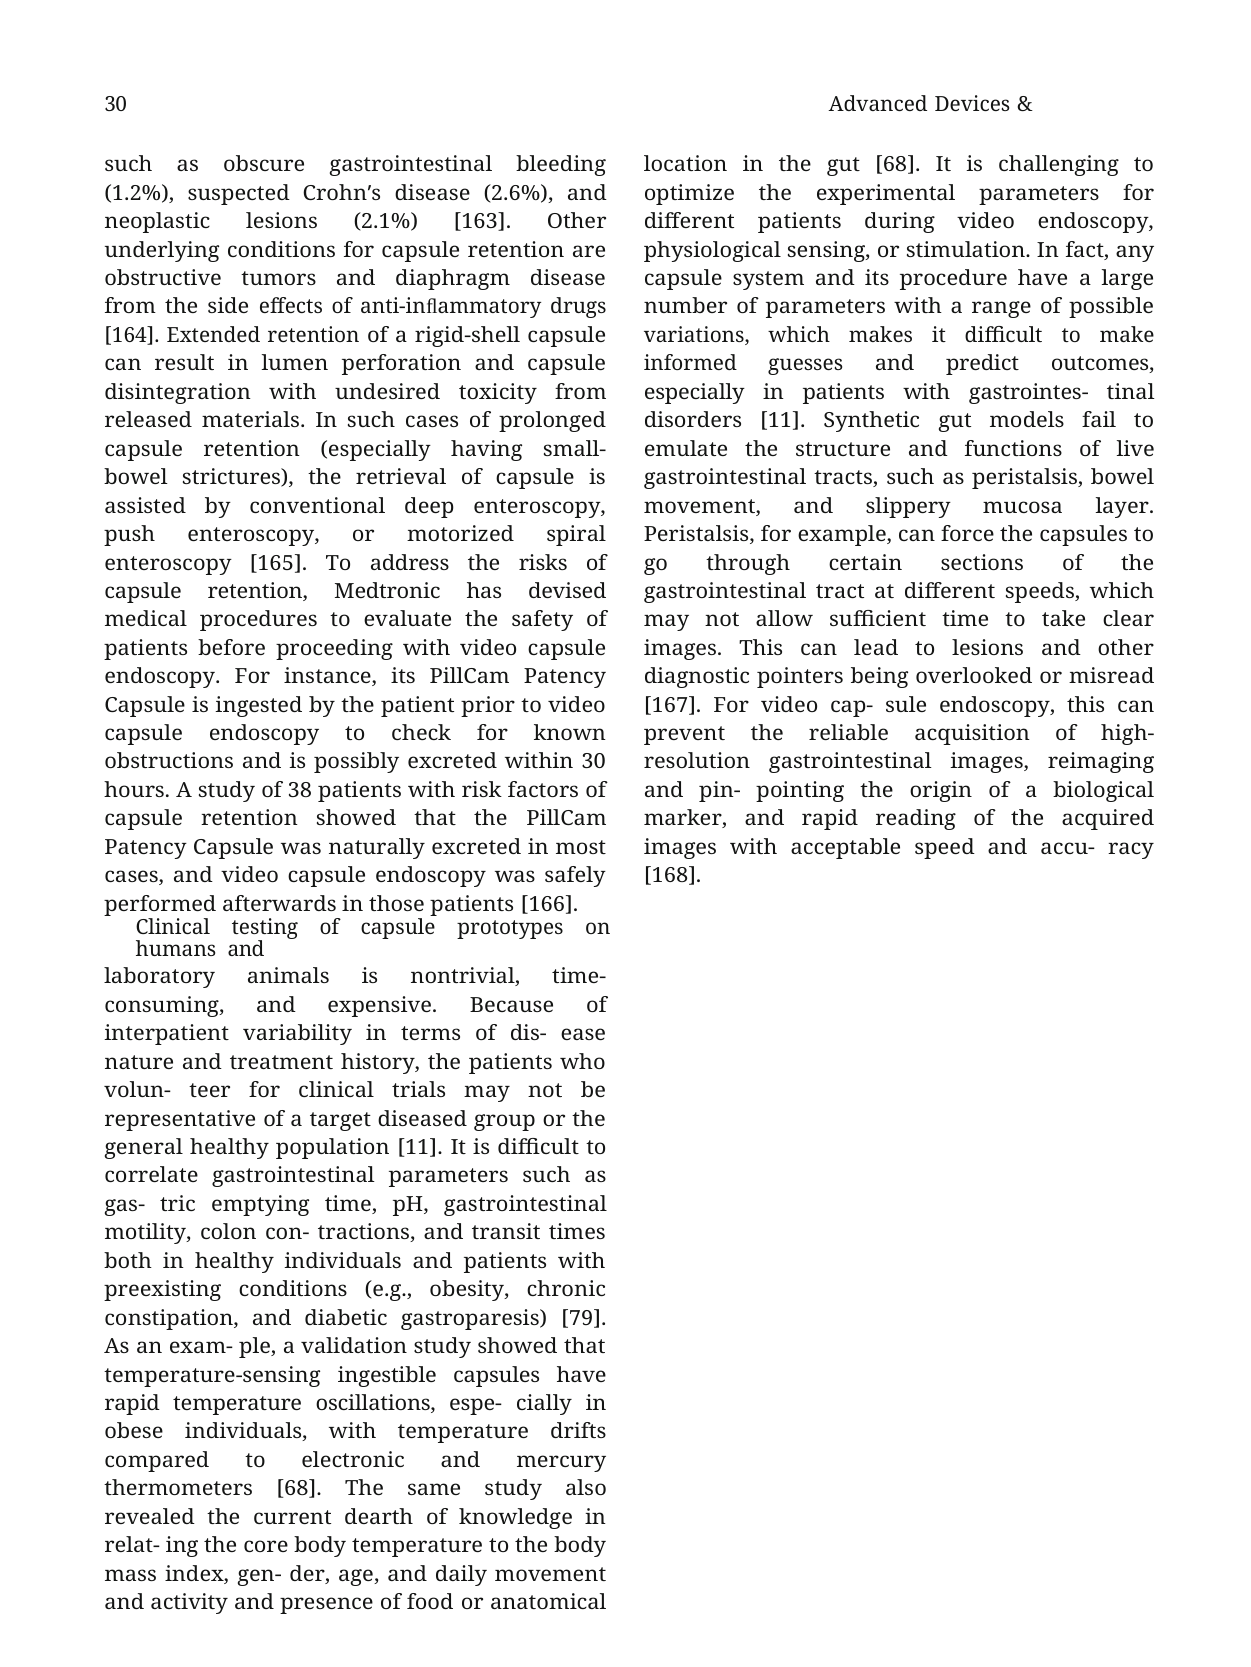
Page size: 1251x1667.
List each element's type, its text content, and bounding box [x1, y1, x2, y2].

text Clinical testing of capsule prototypes on humans and [135, 917, 610, 961]
text such as obscure gastrointestinal bleeding (1.2%), suspected Crohn’s disease (2.6%), and neoplastic lesions (2.1%) [163]. Other underlying conditions for capsule retention are obstructive tumors and diaphragm disease from the side eﬀects of anti-inﬂammatory drugs [164]. Extended retention of a rigid-shell capsule can result in lumen perforation and capsule disintegration with undesired toxicity from released materials. In such cases of prolonged capsule retention (especially having small-bowel strictures), the retrieval of capsule is assisted by conventional deep enteroscopy, push enteroscopy, or motorized spiral enteroscopy [165]. To address the risks of capsule retention, Medtronic has devised medical procedures to evaluate the safety of patients before proceeding with video capsule endoscopy. For instance, its PillCam Patency Capsule is ingested by the patient prior to video capsule endoscopy to check for known obstructions and is possibly excreted within 30 hours. A study of 38 patients with risk factors of capsule retention showed that the PillCam Patency Capsule was naturally excreted in most cases, and video capsule endoscopy was safely performed afterwards in those patients [166]. [104, 149, 606, 917]
text laboratory animals is nontrivial, time-consuming, and expensive. Because of interpatient variability in terms of dis- ease nature and treatment history, the patients who volun- teer for clinical trials may not be representative of a target diseased group or the general healthy population [11]. It is diﬃcult to correlate gastrointestinal parameters such as gas- tric emptying time, pH, gastrointestinal motility, colon con- tractions, and transit times both in healthy individuals and patients with preexisting conditions (e.g., obesity, chronic constipation, and diabetic gastroparesis) [79]. As an exam- ple, a validation study showed that temperature-sensing ingestible capsules have rapid temperature oscillations, espe- cially in obese individuals, with temperature drifts compared to electronic and mercury thermometers [68]. The same study also revealed the current dearth of knowledge in relat- ing the core body temperature to the body mass index, gen- der, age, and daily movement and activity and presence of food or anatomical location in the gut [68]. It is challenging to optimize the experimental parameters for diﬀerent patients during video endoscopy, physiological sensing, or stimulation. In fact, any capsule system and its procedure have a large number of parameters with a range of possible variations, which makes it diﬃcult to make informed guesses and predict outcomes, especially in patients with gastrointes- tinal disorders [11]. Synthetic gut models fail to emulate the structure and functions of live gastrointestinal tracts, such as peristalsis, bowel movement, and slippery mucosa layer. Peristalsis, for example, can force the capsules to go through certain sections of the gastrointestinal tract at diﬀerent speeds, which may not allow suﬃcient time to take clear images. This can lead to lesions and other diagnostic pointers being overlooked or misread [167]. For video cap- sule endoscopy, this can prevent the reliable acquisition of high-resolution gastrointestinal images, reimaging and pin- pointing the origin of a biological marker, and rapid reading of the acquired images with acceptable speed and accu- racy [168]. [643, 149, 1154, 889]
text laboratory animals is nontrivial, time-consuming, and expensive. Because of interpatient variability in terms of dis- ease nature and treatment history, the patients who volun- teer for clinical trials may not be representative of a target diseased group or the general healthy population [11]. It is diﬃcult to correlate gastrointestinal parameters such as gas- tric emptying time, pH, gastrointestinal motility, colon con- tractions, and transit times both in healthy individuals and patients with preexisting conditions (e.g., obesity, chronic constipation, and diabetic gastroparesis) [79]. As an exam- ple, a validation study showed that temperature-sensing ingestible capsules have rapid temperature oscillations, espe- cially in obese individuals, with temperature drifts compared to electronic and mercury thermometers [68]. The same study also revealed the current dearth of knowledge in relat- ing the core body temperature to the body mass index, gen- der, age, and daily movement and activity and presence of food or anatomical location in the gut [68]. It is challenging to optimize the experimental parameters for diﬀerent patients during video endoscopy, physiological sensing, or stimulation. In fact, any capsule system and its procedure have a large number of parameters with a range of possible variations, which makes it diﬃcult to make informed guesses and predict outcomes, especially in patients with gastrointes- tinal disorders [11]. Synthetic gut models fail to emulate the structure and functions of live gastrointestinal tracts, such as peristalsis, bowel movement, and slippery mucosa layer. Peristalsis, for example, can force the capsules to go through certain sections of the gastrointestinal tract at diﬀerent speeds, which may not allow suﬃcient time to take clear images. This can lead to lesions and other diagnostic pointers being overlooked or misread [167]. For video cap- sule endoscopy, this can prevent the reliable acquisition of high-resolution gastrointestinal images, reimaging and pin- pointing the origin of a biological marker, and rapid reading of the acquired images with acceptable speed and accu- racy [168]. [104, 962, 606, 1616]
